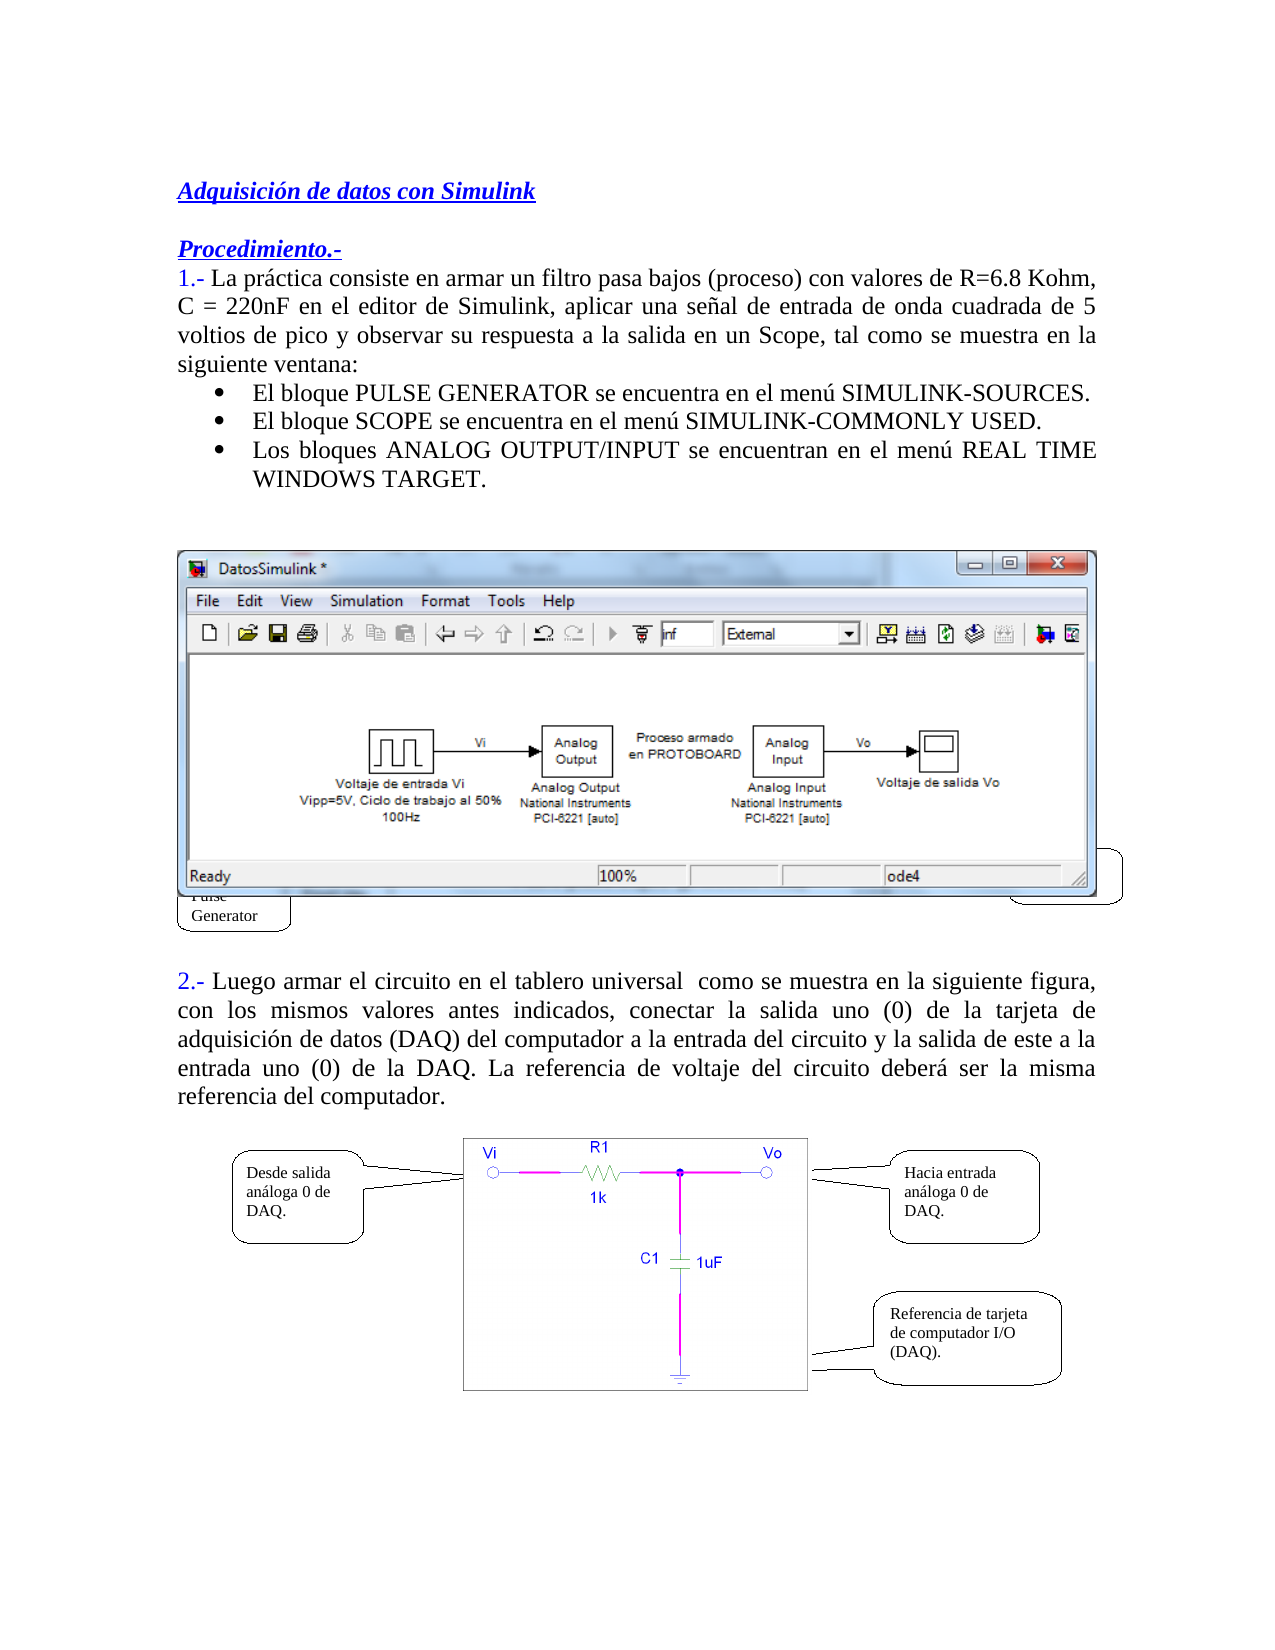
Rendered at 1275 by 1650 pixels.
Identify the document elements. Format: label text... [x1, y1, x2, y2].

text 2.- Luego armar el circuito en el tablero universal como se muestra en la siguiente figura, con los mismos valores antes indicados, conectar la salida uno (0) de la tarjeta de adquisición de datos (DAQ) del computador a la entrada del circuito y la salida de este a la entrada uno (0) de la DAQ. La referencia de voltaje del circuito deberá ser la misma referencia del computador. [177, 966, 1098, 1110]
text Procedimiento.- [177, 234, 1098, 263]
list El bloque SCOPE se encuentra en el menú SIMULINK-COMMONLY USED. [215, 406, 1098, 435]
list El bloque PULSE GENERATOR se encuentra en el menú SIMULINK-SOURCES. [215, 378, 1098, 406]
list Los bloques ANALOG OUTPUT/INPUT se encuentran en el menú REAL TIME WINDOWS TARGET. [215, 435, 1098, 493]
picture [463, 1138, 812, 1395]
text 1.- La práctica consiste en armar un filtro pasa bajos (proceso) con valores de R=6.8 Kohm, C = 220nF en el editor de Simulink, aplicar una señal de entrada de onda cuadrada de 5 voltios de pico y observar su respuesta a la salida en un Scope, tal como se muestra en la siguiente ventana: [177, 263, 1098, 378]
text Adquisición de datos con Simulink [177, 176, 1098, 205]
picture [177, 550, 1097, 897]
